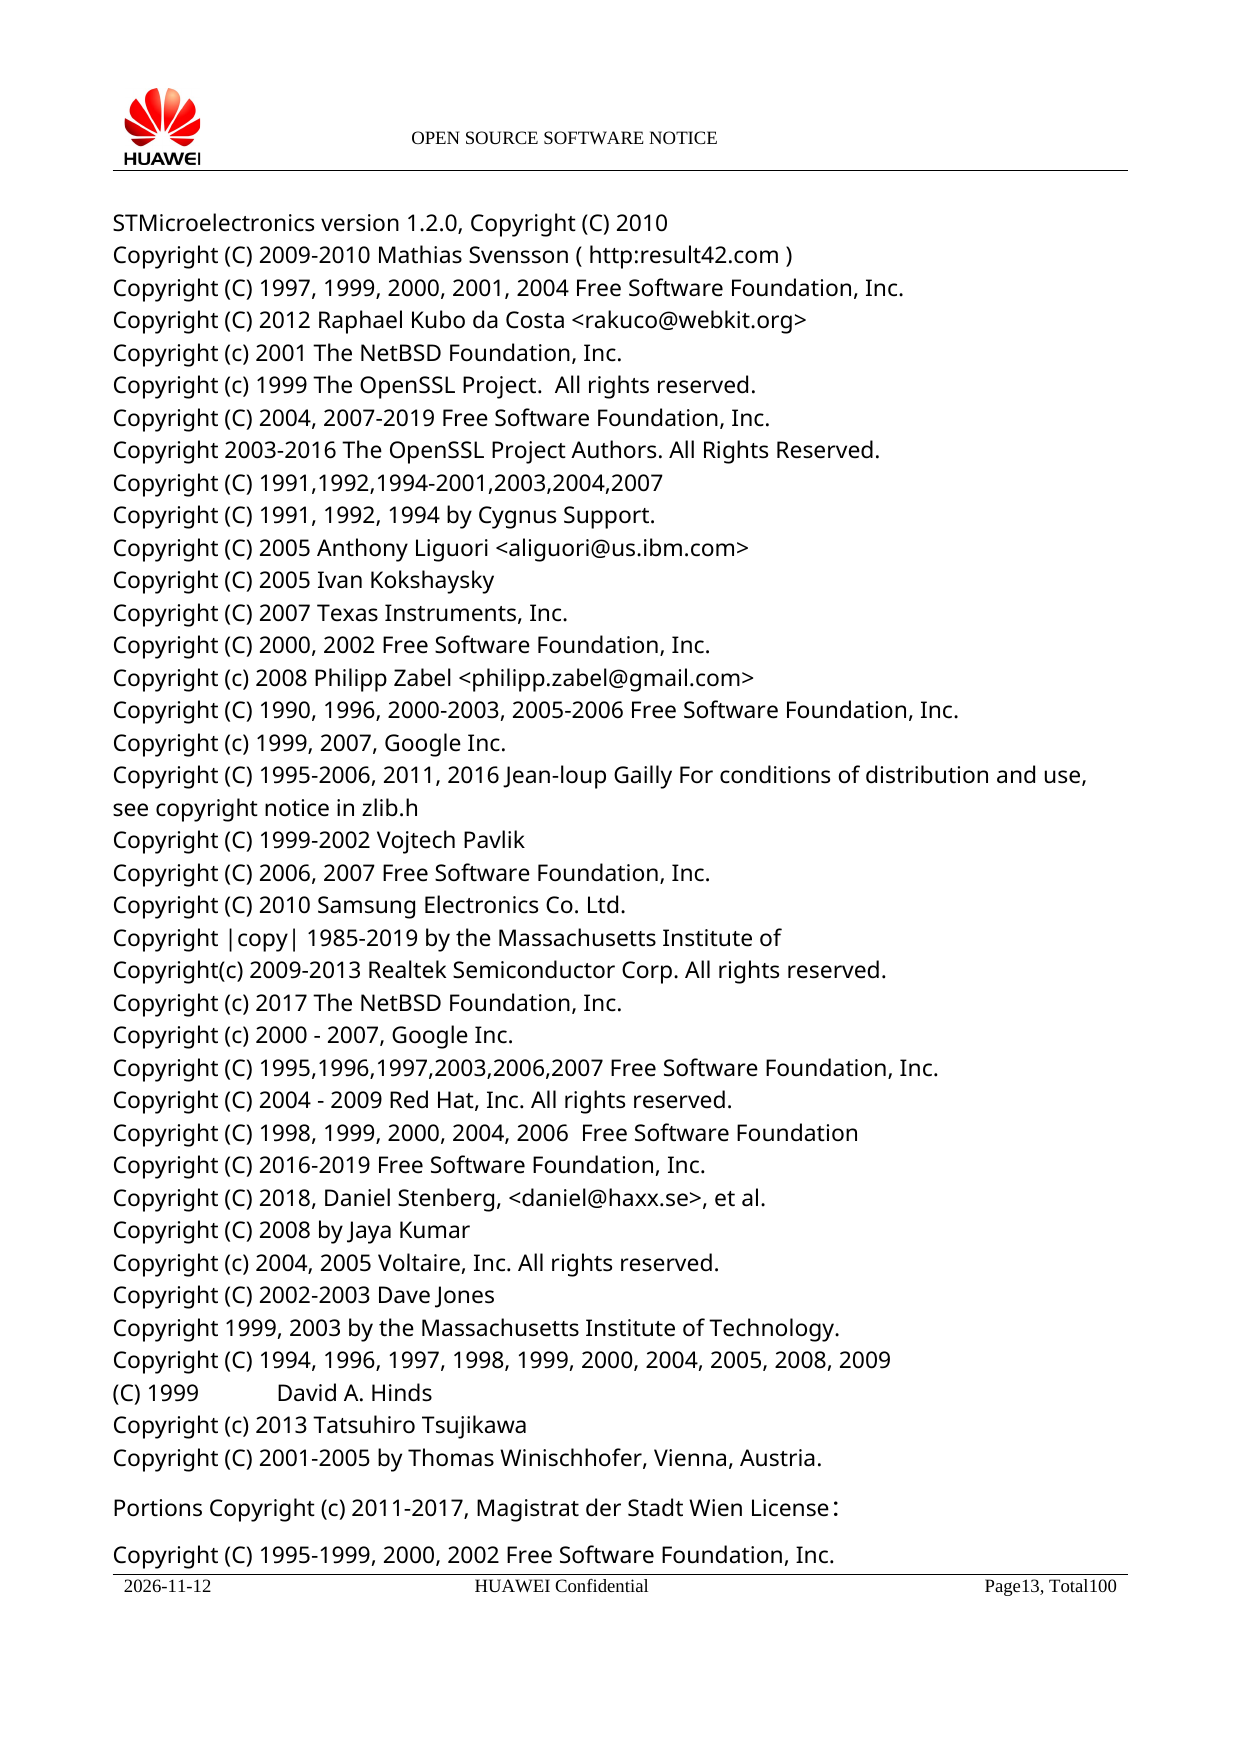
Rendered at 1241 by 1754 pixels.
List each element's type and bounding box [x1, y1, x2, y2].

picture [124, 88, 201, 165]
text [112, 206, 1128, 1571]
